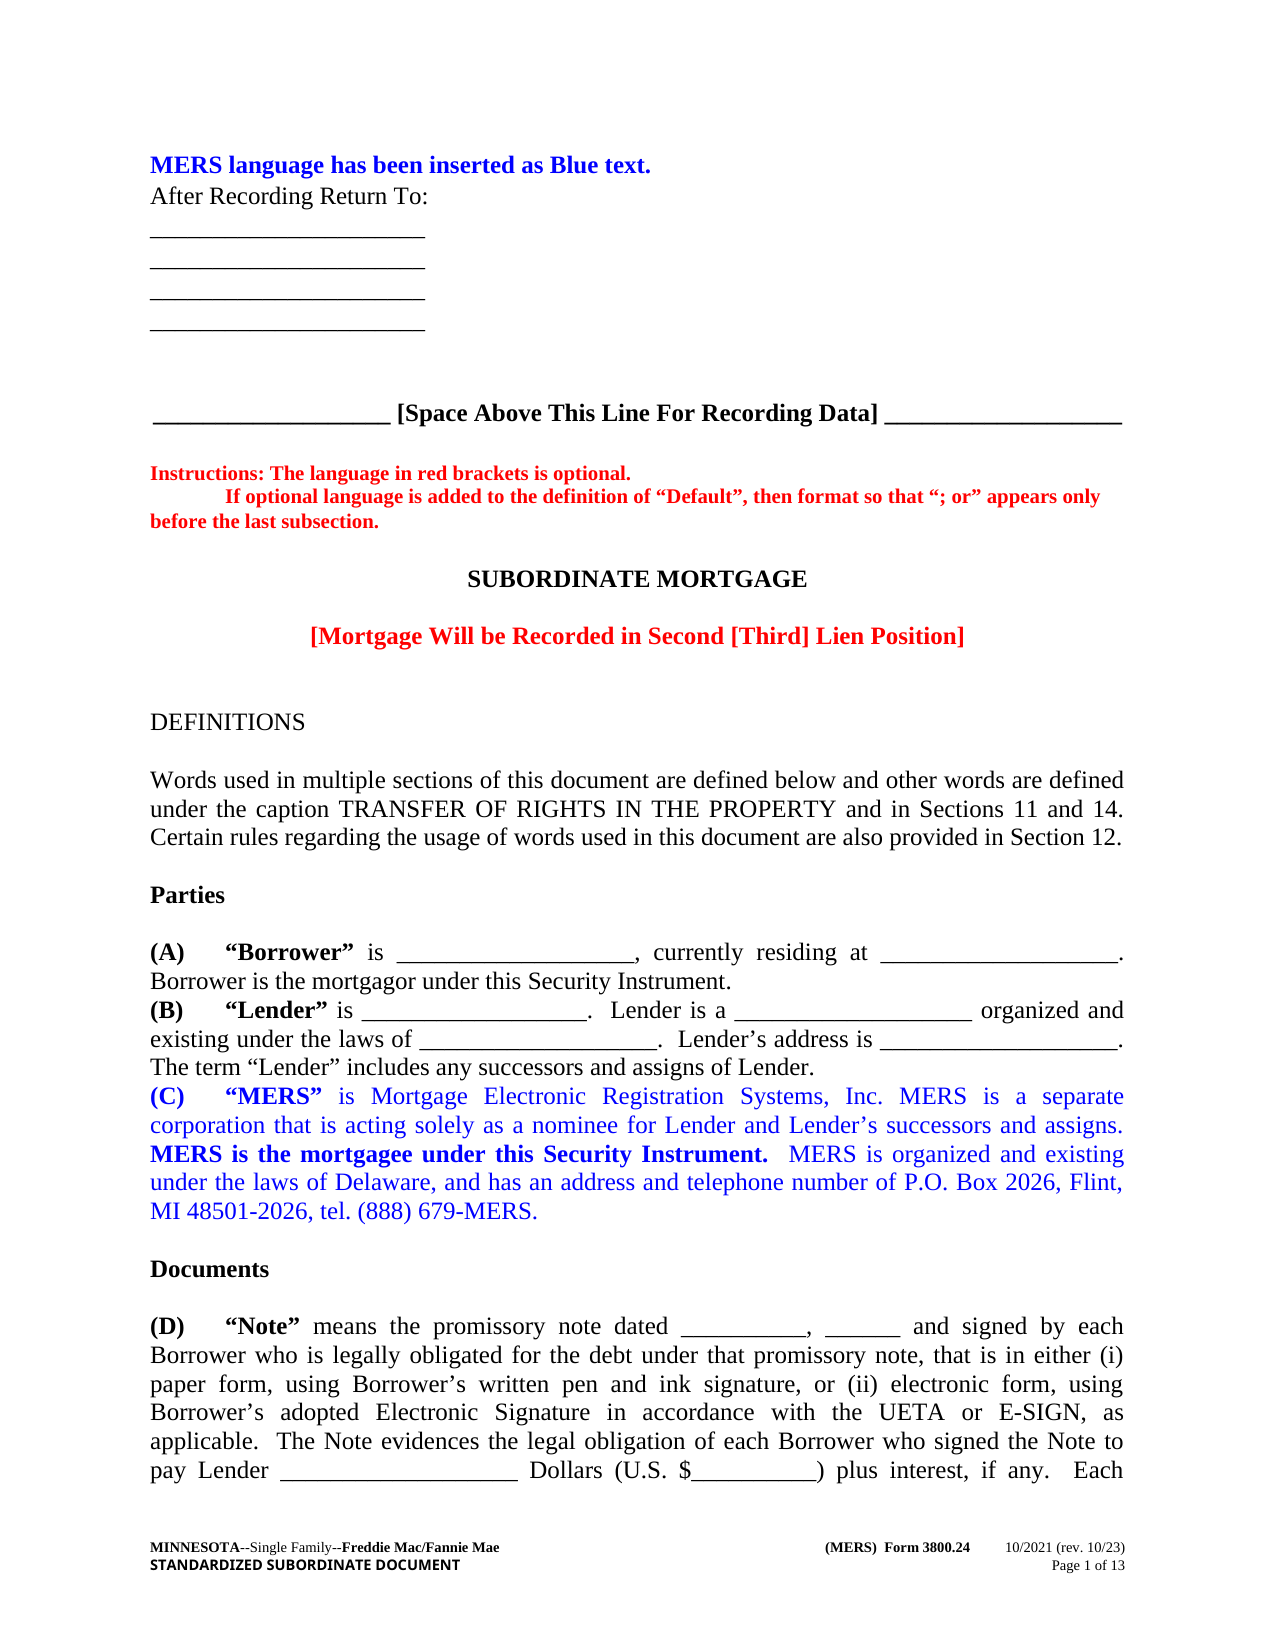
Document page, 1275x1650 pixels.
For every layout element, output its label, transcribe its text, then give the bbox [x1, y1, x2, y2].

text ______________________ [150, 274, 1125, 303]
text ______________________ [150, 243, 1125, 272]
text ______________________ [150, 305, 1125, 334]
list “Lender” is __________________. Lender is a ___________________ organized and existing under the laws of ___________________. Lender’s address is ___________________. The term “Lender” includes any successors and assigns of Lender. [150, 995, 1125, 1081]
text DEFINITIONS [150, 707, 1125, 736]
list “Borrower” is ___________________, currently residing at ___________________. Borrower is the mortgagor under this Security Instrument. [150, 937, 1125, 995]
text Words used in multiple sections of this document are defined below and other words are defined under the caption TRANSFER OF RIGHTS IN THE PROPERTY and in Sections 11 and 14. Certain rules regarding the usage of words used in this document are also provided in Section 12. [150, 765, 1125, 851]
text SUBORDINATE MORTGAGE [150, 564, 1125, 592]
list “MERS” is Mortgage Electronic Registration Systems, Inc. MERS is a separate corporation that is acting solely as a nominee for Lender and Lender’s successors and assigns. MERS is the mortgagee under this Security Instrument. MERS is organized and existing under the laws of Delaware, and has an address and telephone number of P.O. Box 2026, Flint, MI 48501-2026, tel. (888) 679-MERS. [150, 1081, 1125, 1225]
title Instructions: The language in red brackets is optional. [150, 460, 1125, 484]
text ______________________ [150, 212, 1125, 241]
text Documents [150, 1254, 1125, 1282]
text [Mortgage Will be Recorded in Second [Third] Lien Position] [150, 621, 1125, 650]
title If optional language is added to the definition of “Default”, then format so that “; or” appears only before the last subsection. [150, 484, 1125, 533]
text Parties [150, 880, 1125, 909]
text ___________________ [Space Above This Line For Recording Data] ___________________ [150, 398, 1125, 427]
text MERS language has been inserted as Blue text. [150, 150, 1125, 179]
text After Recording Return To: [150, 181, 1125, 210]
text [150, 1311, 1125, 1484]
